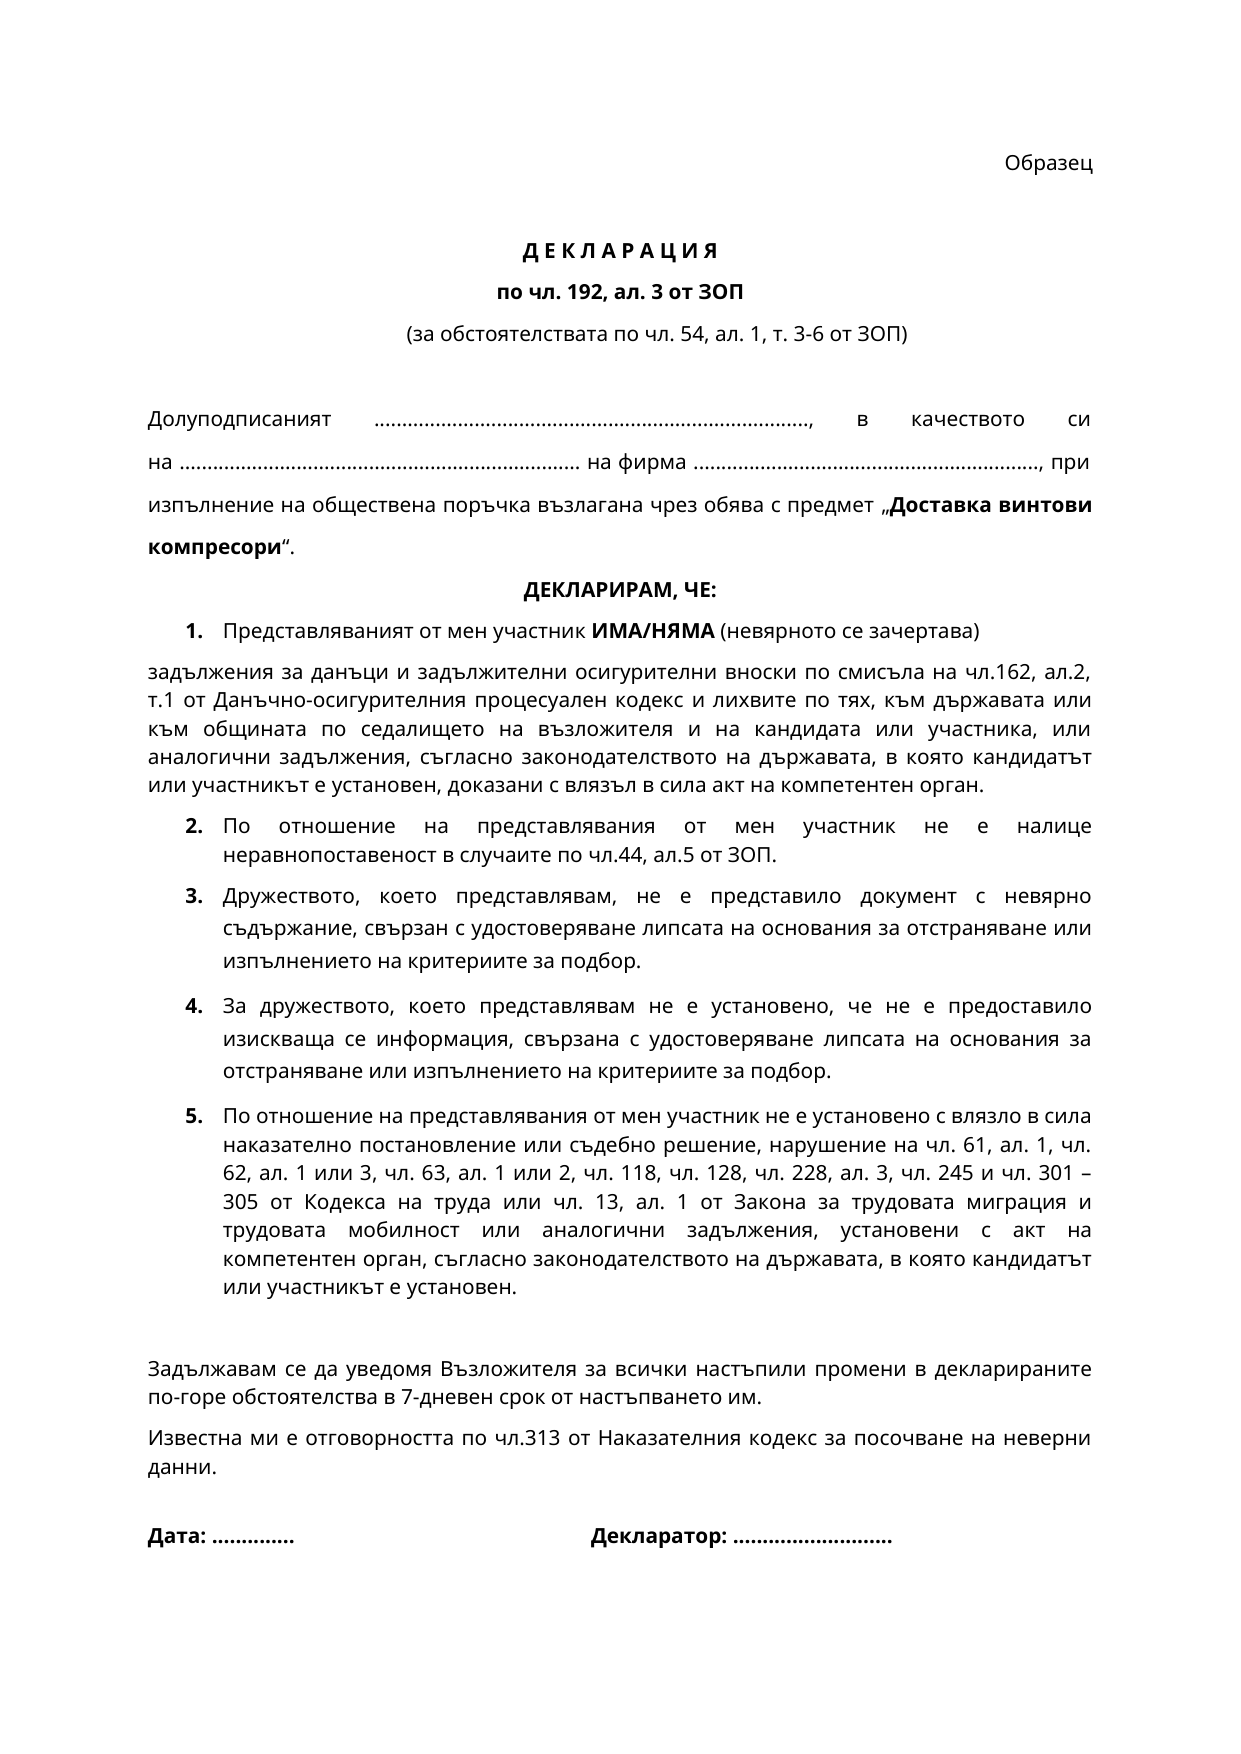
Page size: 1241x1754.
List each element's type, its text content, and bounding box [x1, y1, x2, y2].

list За дружеството, което представлявам не е установено, че не е предоставило изискваща се информация, свързана с удостоверяване липсата на основания за отстраняване или изпълнението на критериите за подбор. [185, 991, 1093, 1085]
list Представляваният от мен участник ИМА/НЯМА (невярното се зачертава) [185, 616, 1093, 644]
text задължения за данъци и задължителни осигурителни вноски по смисъла на чл.162, ал.2, т.1 от Данъчно-осигурителния процесуален кодекс и лихвите по тях, към държавата или към общината по седалището на възложителя и на кандидата или участника, или аналогични задължения, съгласно законодателството на държавата, в която кандидатът или участникът е установен, доказани с влязъл в сила акт на компетентен орган. [148, 657, 1093, 799]
text (за обстоятелствата по чл. 54, ал. 1, т. 3-6 от ЗОП) [221, 319, 1093, 348]
text ДЕКЛАРИРАМ, ЧЕ: [148, 575, 1093, 603]
text Образец [148, 148, 1093, 176]
text Известна ми е отговорността по чл.313 от Наказателния кодекс за посочване на неверни данни. [148, 1423, 1093, 1480]
list Дружеството, което представлявам, не е представило документ с невярно съдържание, свързан с удостоверяване липсата на основания за отстраняване или изпълнението на критериите за подбор. [185, 881, 1093, 974]
text Долуподписаният .............................................................................., в качеството си на ........................................................................ на фирма .............................................................., при изпълнение на обществена поръчка възлагана чрез обява с предмет „Доставка винтови компресори“. [148, 404, 1093, 561]
text Задължавам се да уведомя Възложителя за всички настъпили промени в декларираните по-горе обстоятелства в 7-дневен срок от настъпването им. [148, 1354, 1093, 1411]
text по чл. 192, ал. 3 от ЗОП [148, 277, 1093, 305]
list По отношение на представлявания от мен участник не е установено с влязло в сила наказателно постановление или съдебно решение, нарушение на чл. 61, ал. 1, чл. 62, ал. 1 или 3, чл. 63, ал. 1 или 2, чл. 118, чл. 128, чл. 228, ал. 3, чл. 245 и чл. 301 – 305 от Кодекса на труда или чл. 13, ал. 1 от Закона за трудовата миграция и трудовата мобилност или аналогични задължения, установени с акт на компетентен орган, съгласно законодателството на държавата, в която кандидатът или участникът е установен. [185, 1102, 1093, 1301]
text Д Е К Л А Р А Ц И Я [148, 236, 1093, 264]
text Дата: .............. Декларатор: ........................... [148, 1521, 1093, 1550]
list По отношение на представлявания от мен участник не е налице неравнопоставеност в случаите по чл.44, ал.5 от ЗОП. [185, 812, 1093, 868]
